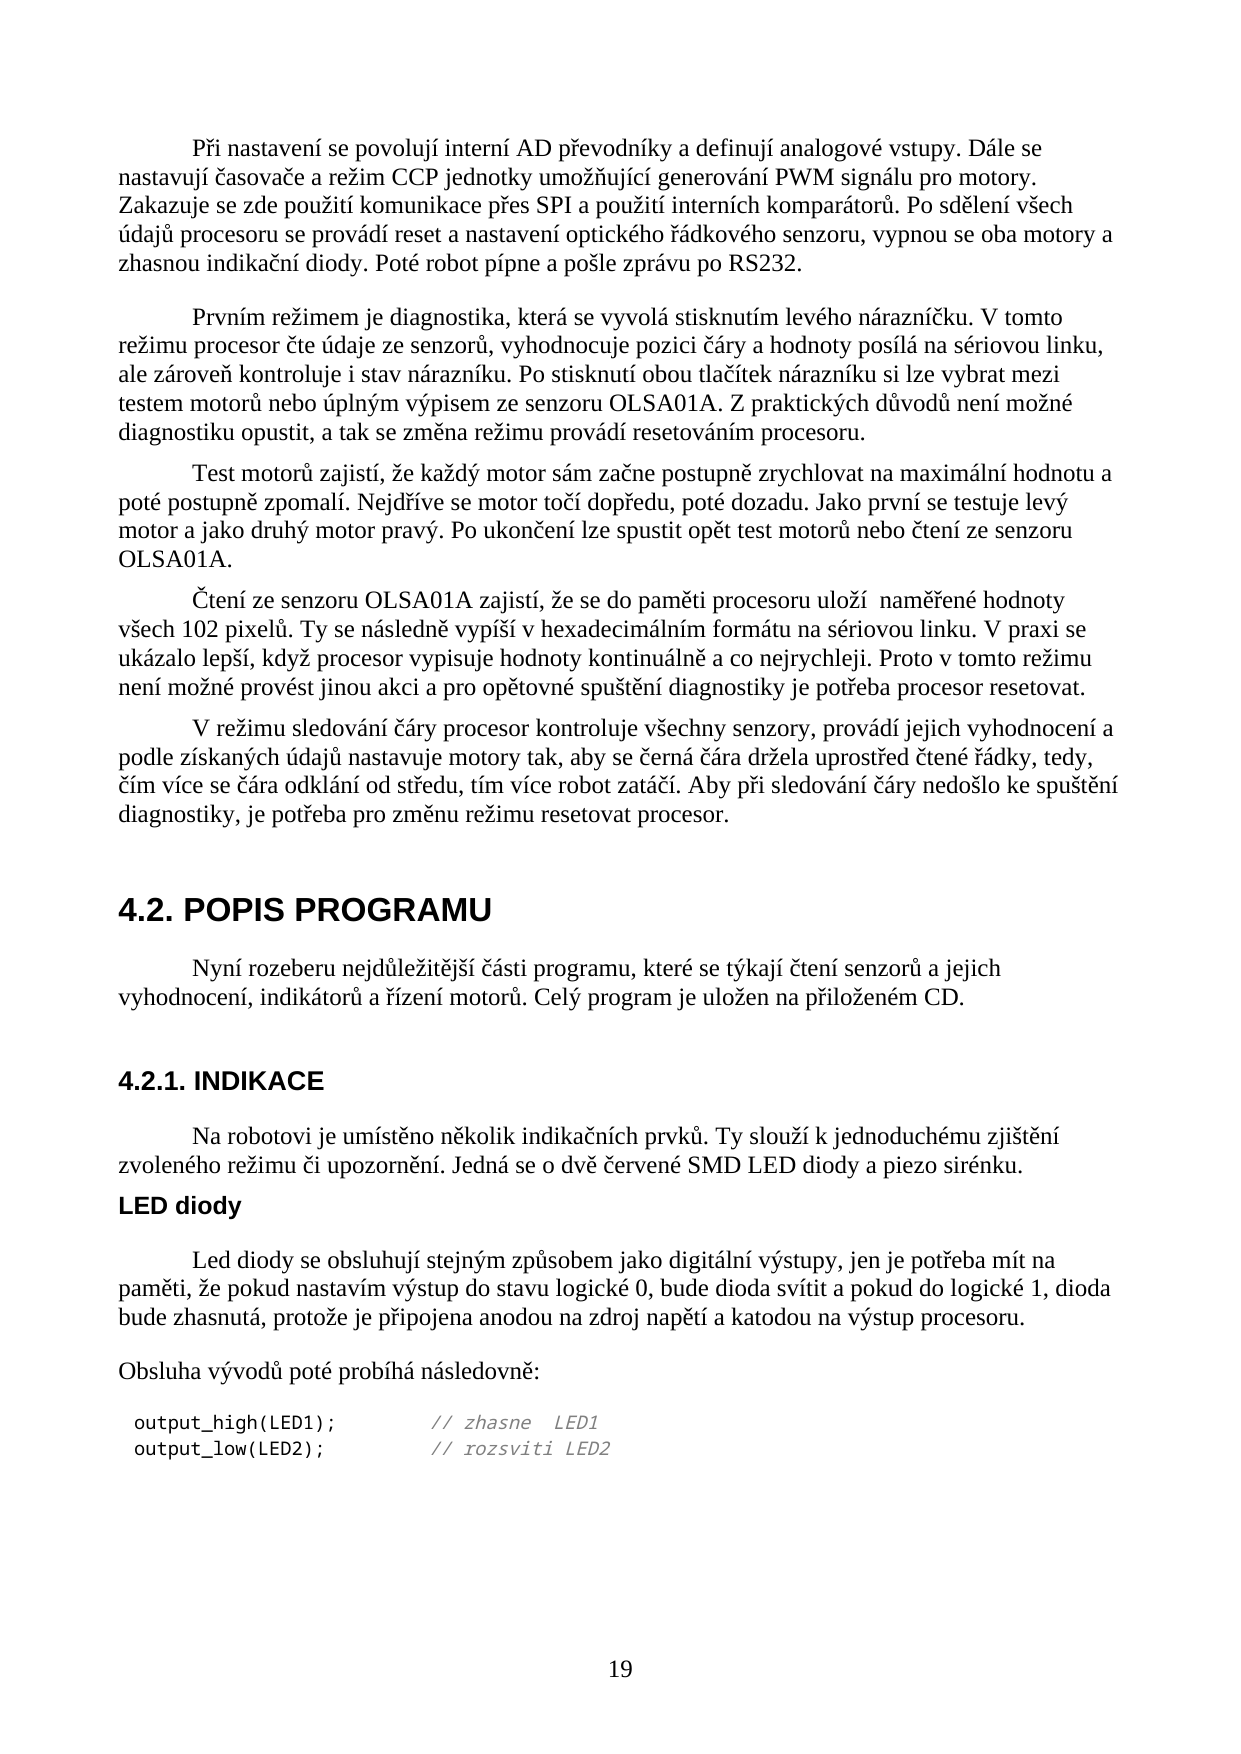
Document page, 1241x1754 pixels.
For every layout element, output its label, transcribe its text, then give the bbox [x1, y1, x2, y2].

text LED diody [118, 1191, 1122, 1220]
subtitle Na robotovi je umístěno několik indikačních prvků. Ty slouží k jednoduchému zjištění zvoleného režimu či upozornění. Jedná se o dvě červené SMD LED diody a piezo sirénku. [118, 1121, 1122, 1178]
text Čtení ze senzoru OLSA01A zajistí, že se do paměti procesoru uloží naměřené hodnoty všech 102 pixelů. Ty se následně vypíší v hexadecimálním formátu na sériovou linku. V praxi se ukázalo lepší, když procesor vypisuje hodnoty kontinuálně a co nejrychleji. Proto v tomto režimu není možné provést jinou akci a pro opětovné spuštění diagnostiky je potřeba procesor resetovat. [118, 585, 1122, 700]
subtitle POPIS PROGRAMU [118, 890, 1122, 928]
subtitle Led diody se obsluhují stejným způsobem jako digitální výstupy, jen je potřeba mít na paměti, že pokud nastavím výstup do stavu logické 0, bude dioda svítit a pokud do logické 1, dioda bude zhasnutá, protože je připojena anodou na zdroj napětí a katodou na výstup procesoru. [118, 1245, 1122, 1331]
subtitle Při nastavení se povolují interní AD převodníky a definují analogové vstupy. Dále se nastavují časovače a režim CCP jednotky umožňující generování PWM signálu pro motory. Zakazuje se zde použití komunikace přes SPI a použití interních komparátorů. Po sdělení všech údajů procesoru se provádí reset a nastavení optického řádkového senzoru, vypnou se oba motory a zhasnou indikační diody. Poté robot pípne a pošle zprávu po RS232. [118, 133, 1122, 277]
text Test motorů zajistí, že každý motor sám začne postupně zrychlovat na maximální hodnotu a poté postupně zpomalí. Nejdříve se motor točí dopředu, poté dozadu. Jako první se testuje levý motor a jako druhý motor pravý. Po ukončení lze spustit opět test motorů nebo čtení ze senzoru OLSA01A. [118, 458, 1122, 573]
subtitle Obsluha vývodů poté probíhá následovně: [118, 1356, 1122, 1385]
subtitle Prvním režimem je diagnostika, která se vyvolá stisknutím levého nárazníčku. V tomto režimu procesor čte údaje ze senzorů, vyhodnocuje pozici čáry a hodnoty posílá na sériovou linku, ale zároveň kontroluje i stav nárazníku. Po stisknutí obou tlačítek nárazníku si lze vybrat mezi testem motorů nebo úplným výpisem ze senzoru OLSA01A. Z praktických důvodů není možné diagnostiku opustit, a tak se změna režimu provádí resetováním procesoru. [118, 302, 1122, 445]
subtitle Nyní rozeberu nejdůležitější části programu, které se týkají čtení senzorů a jejich vyhodnocení, indikátorů a řízení motorů. Celý program je uložen na přiloženém CD. [118, 953, 1122, 1040]
subtitle INDIKACE [118, 1065, 1122, 1096]
text V režimu sledování čáry procesor kontroluje všechny senzory, provádí jejich vyhodnocení a podle získaných údajů nastavuje motory tak, aby se černá čára držela uprostřed čtené řádky, tedy, čím více se čára odklání od středu, tím více robot zatáčí. Aby při sledování čáry nedošlo ke spuštění diagnostiky, je potřeba pro změnu režimu resetovat procesor. [118, 713, 1122, 857]
